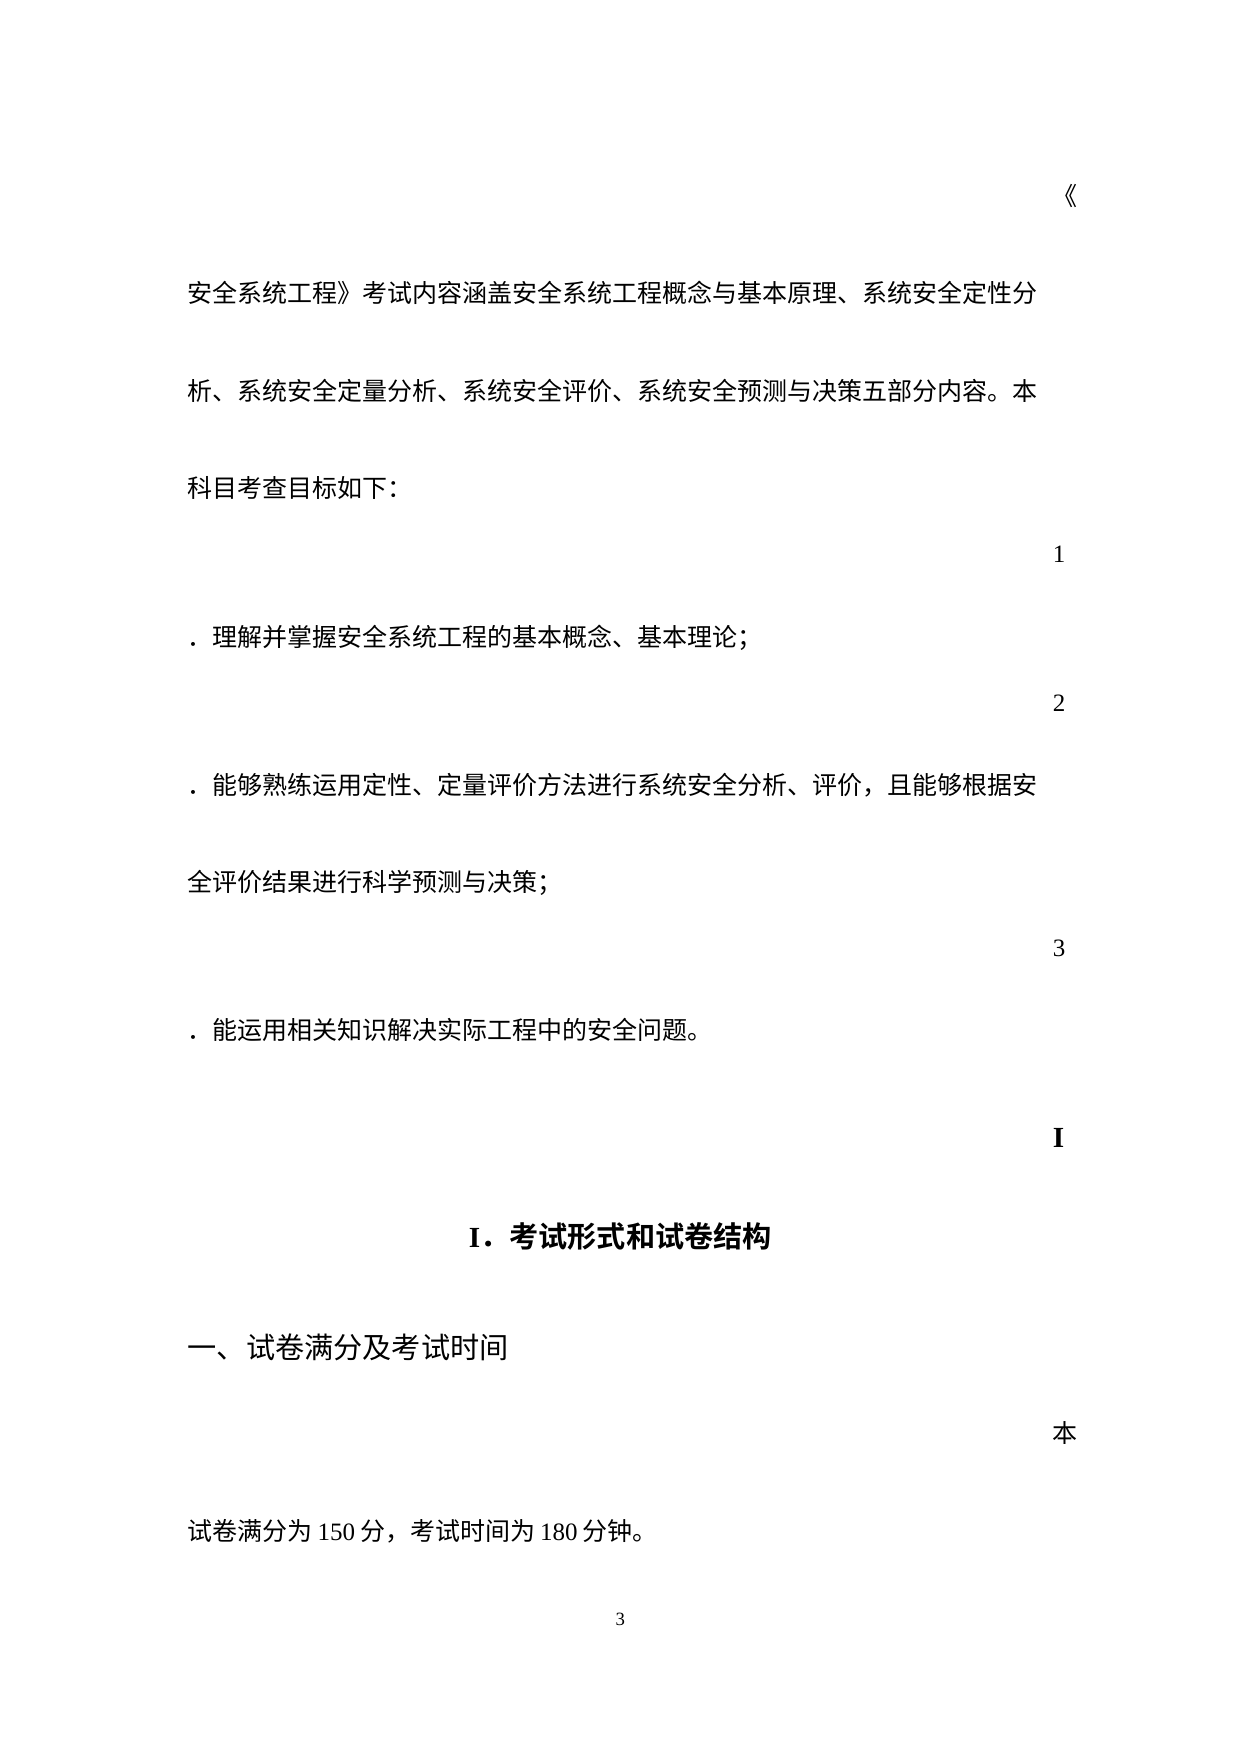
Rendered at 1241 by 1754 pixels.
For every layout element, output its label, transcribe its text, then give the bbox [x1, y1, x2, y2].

text 2．能够熟练运用定性、定量评价方法进行系统安全分析、评价，且能够根据安全评价结果进行科学预测与决策； [187, 686, 1053, 913]
text 3．能运用相关知识解决实际工程中的安全问题。 [187, 931, 1053, 1061]
text 一、试卷满分及考试时间 [187, 1313, 1053, 1378]
text 本试卷满分为150分，考试时间为180分钟。 [187, 1399, 1053, 1562]
text 《安全系统工程》考试内容涵盖安全系统工程概念与基本原理、系统安全定性分析、系统安全定量分析、系统安全评价、系统安全预测与决策五部分内容。本科目考查目标如下： [187, 162, 1053, 519]
text II．考试形式和试卷结构 [187, 1104, 1053, 1267]
text 1．理解并掌握安全系统工程的基本概念、基本理论； [187, 538, 1053, 668]
